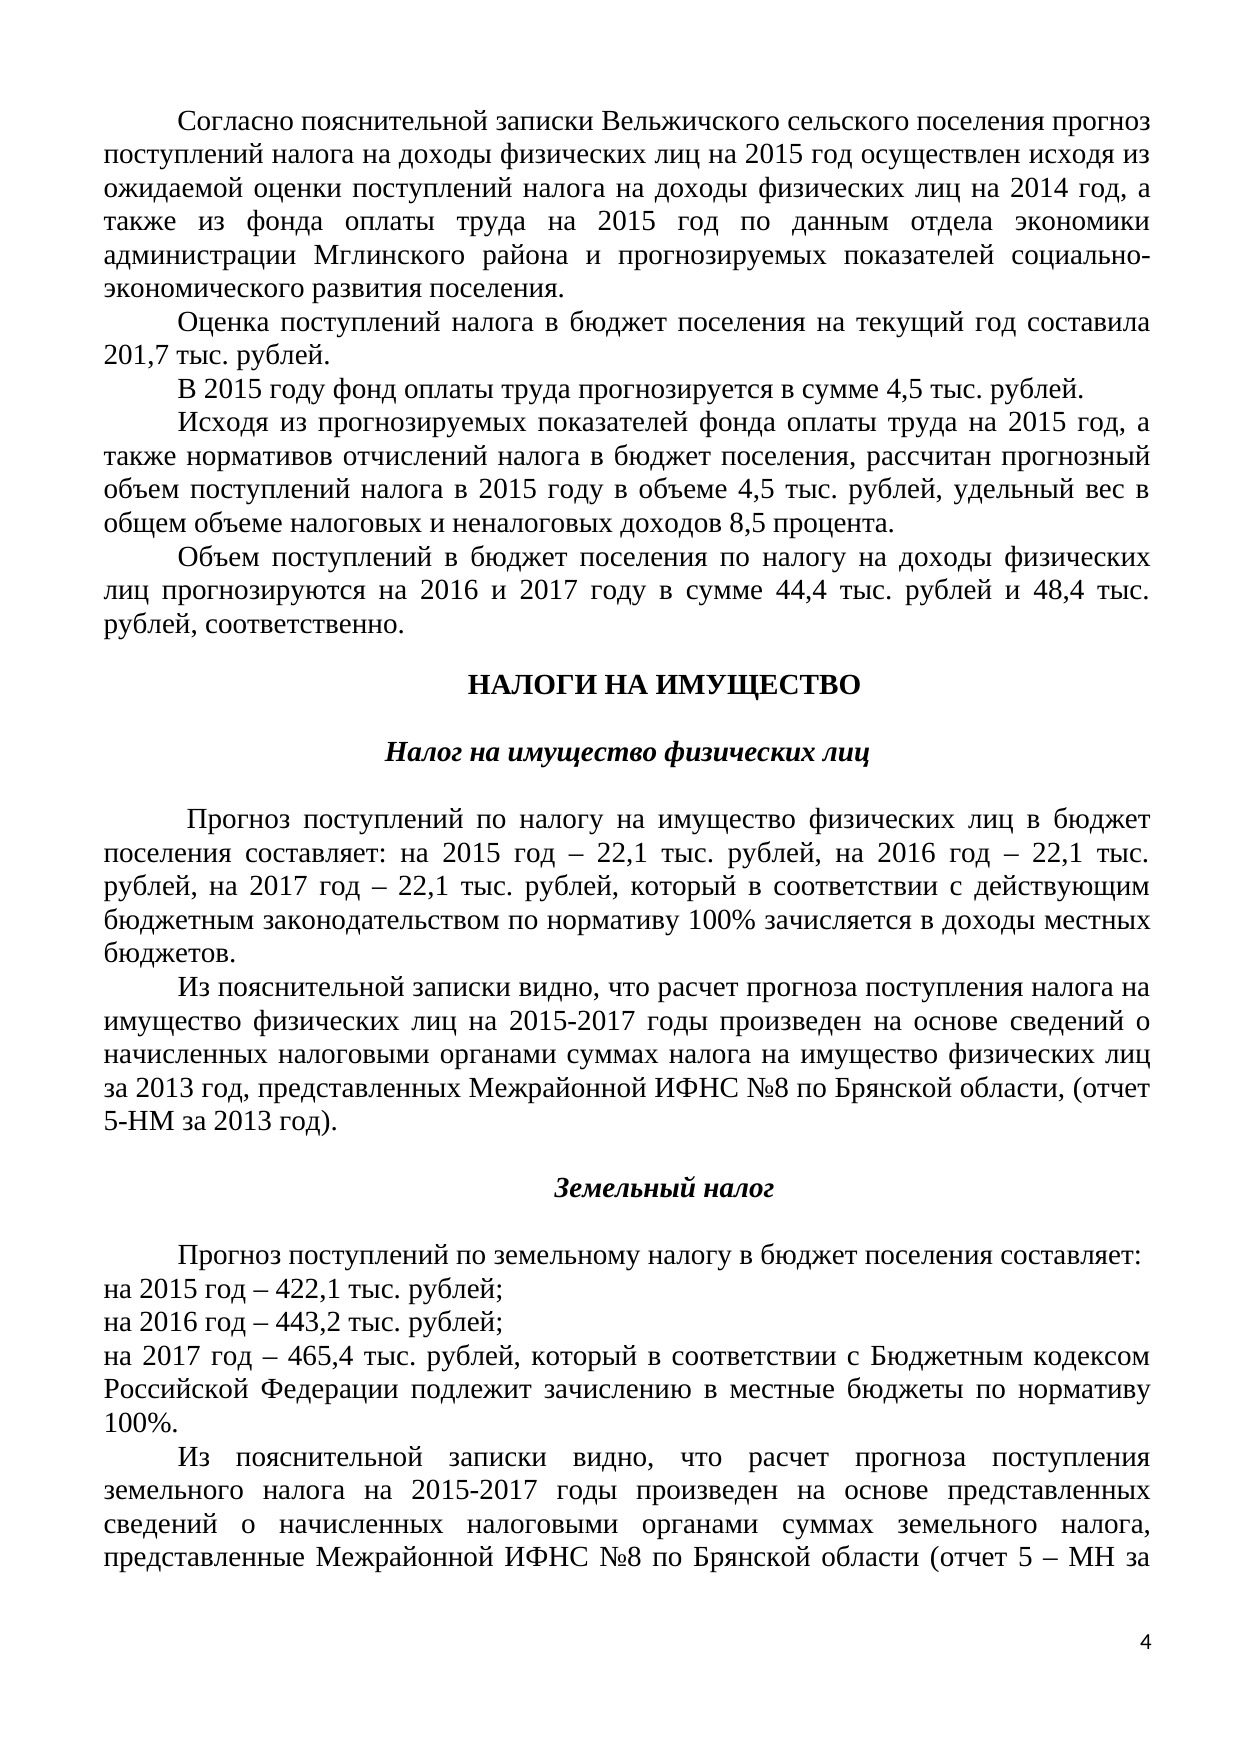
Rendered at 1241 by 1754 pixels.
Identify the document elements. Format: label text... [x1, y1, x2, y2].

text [103, 1439, 1152, 1573]
text Из пояснительной записки видно, что расчет прогноза поступления налога на имущество физических лиц на 2015-2017 годы произведен на основе сведений о начисленных налоговыми органами суммах налога на имущество физических лиц за 2013 год, представленных Межрайонной ИФНС №8 по Брянской области, (отчет 5-НМ за 2013 год). [103, 969, 1152, 1137]
text на 2015 год – 422,1 тыс. рублей; [103, 1271, 1152, 1304]
text Оценка поступлений налога в бюджет поселения на текущий год составила 201,7 тыс. рублей. [103, 304, 1152, 371]
text на 2016 год – 443,2 тыс. рублей; [103, 1304, 1152, 1338]
text НАЛОГИ НА ИМУЩЕСТВО [103, 667, 1152, 701]
text Согласно пояснительной записки Вельжичского сельского поселения прогноз поступлений налога на доходы физических лиц на 2015 год осуществлен исходя из ожидаемой оценки поступлений налога на доходы физических лиц на 2014 год, а также из фонда оплаты труда на 2015 год по данным отдела экономики администрации Мглинского района и прогнозируемых показателей социально-экономического развития поселения. [103, 103, 1152, 304]
text Прогноз поступлений по налогу на имущество физических лиц в бюджет поселения составляет: на 2015 год – 22,1 тыс. рублей, на 2016 год – 22,1 тыс. рублей, на 2017 год – 22,1 тыс. рублей, который в соответствии с действующим бюджетным законодательством по нормативу 100% зачисляется в доходы местных бюджетов. [103, 801, 1152, 969]
text на 2017 год – 465,4 тыс. рублей, который в соответствии с Бюджетным кодексом Российской Федерации подлежит зачислению в местные бюджеты по нормативу 100%. [103, 1338, 1152, 1439]
text Объем поступлений в бюджет поселения по налогу на доходы физических лиц прогнозируются на 2016 и 2017 году в сумме 44,4 тыс. рублей и 48,4 тыс. рублей, соответственно. [103, 539, 1152, 639]
text В 2015 году фонд оплаты труда прогнозируется в сумме 4,5 тыс. рублей. [103, 371, 1152, 404]
text Земельный налог [103, 1170, 1152, 1204]
text Исходя из прогнозируемых показателей фонда оплаты труда на 2015 год, а также нормативов отчислений налога в бюджет поселения, рассчитан прогнозный объем поступлений налога в 2015 году в объеме 4,5 тыс. рублей, удельный вес в общем объеме налоговых и неналоговых доходов 8,5 процента. [103, 404, 1152, 539]
text Налог на имущество физических лиц [103, 734, 1152, 768]
text Прогноз поступлений по земельному налогу в бюджет поселения составляет: [103, 1237, 1152, 1271]
